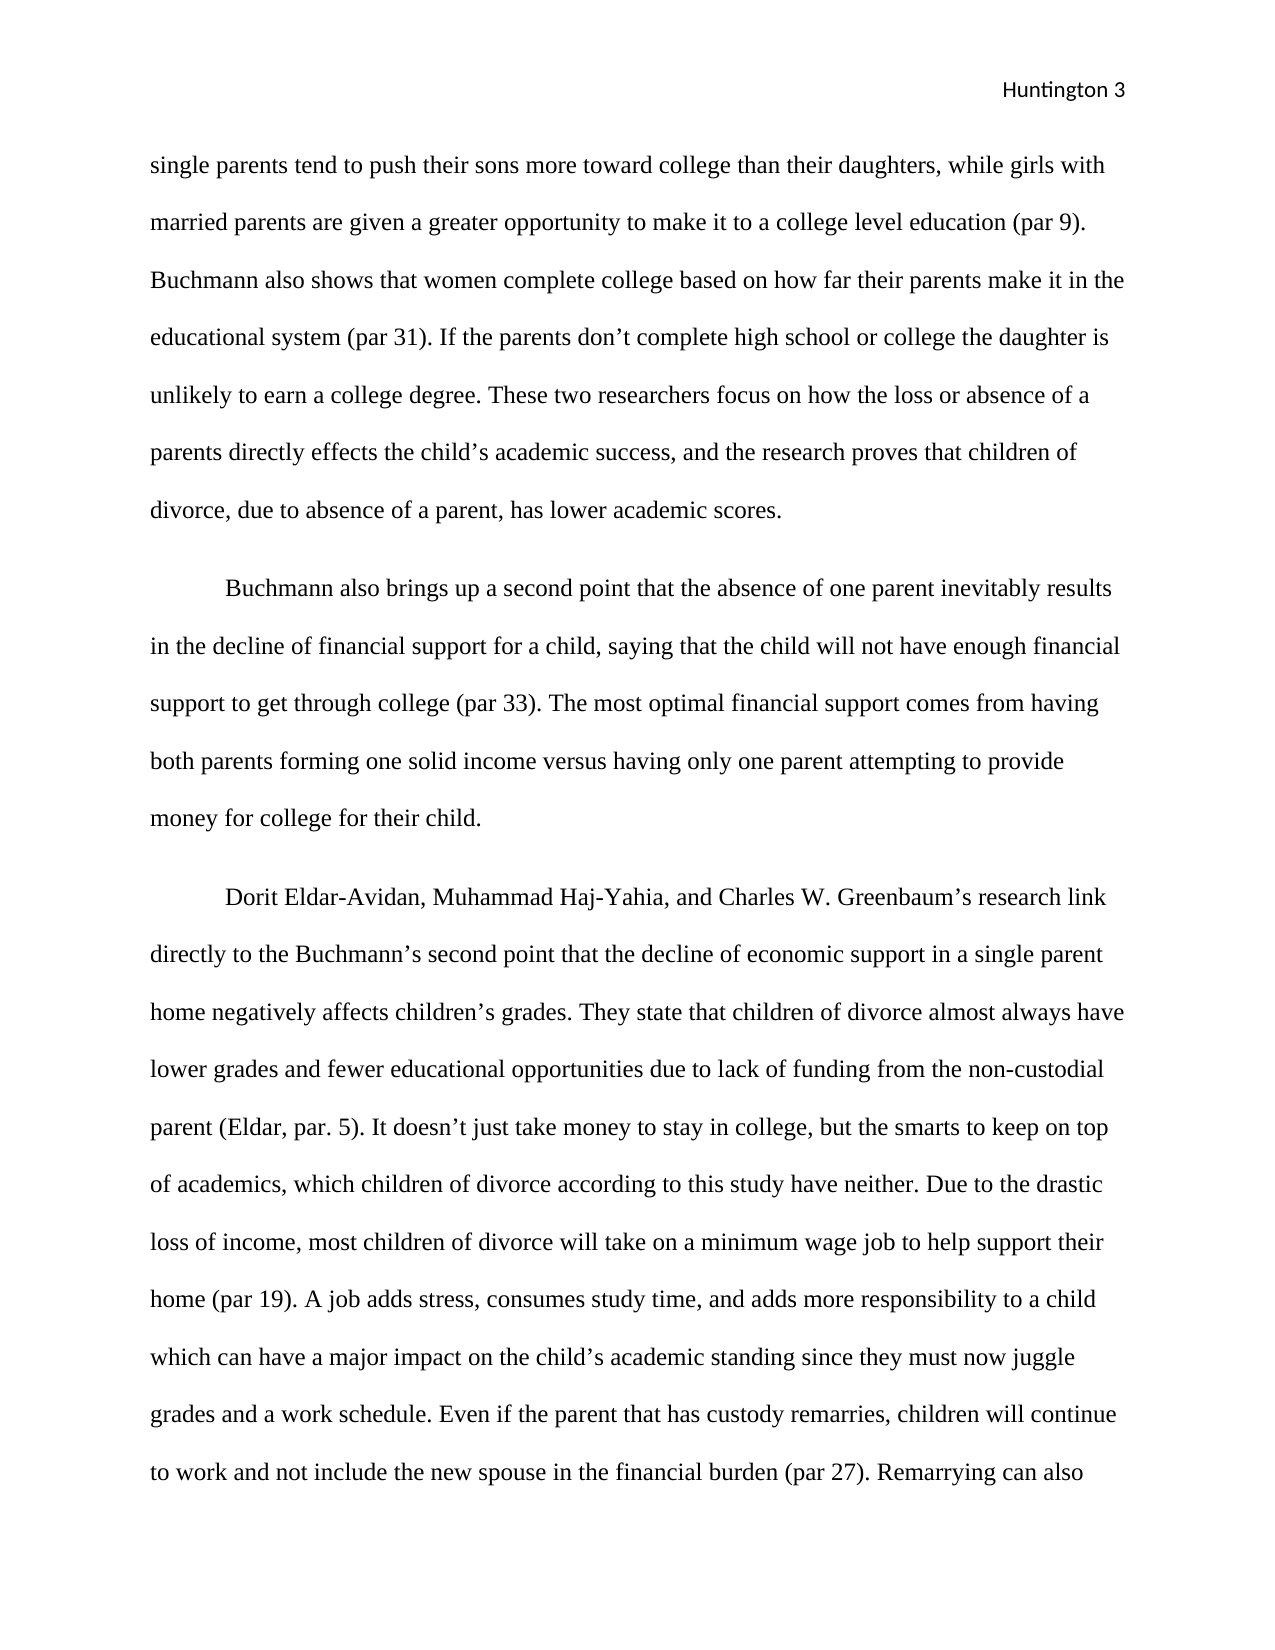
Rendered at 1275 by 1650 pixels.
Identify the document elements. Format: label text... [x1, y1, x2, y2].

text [150, 882, 1125, 1485]
text Buchmann also brings up a second point that the absence of one parent inevitably results in the decline of financial support for a child, saying that the child will not have enough financial support to get through college (par 33). The most optimal financial support comes from having both parents forming one solid income versus having only one parent attempting to provide money for college for their child. [150, 573, 1125, 832]
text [150, 150, 1125, 524]
